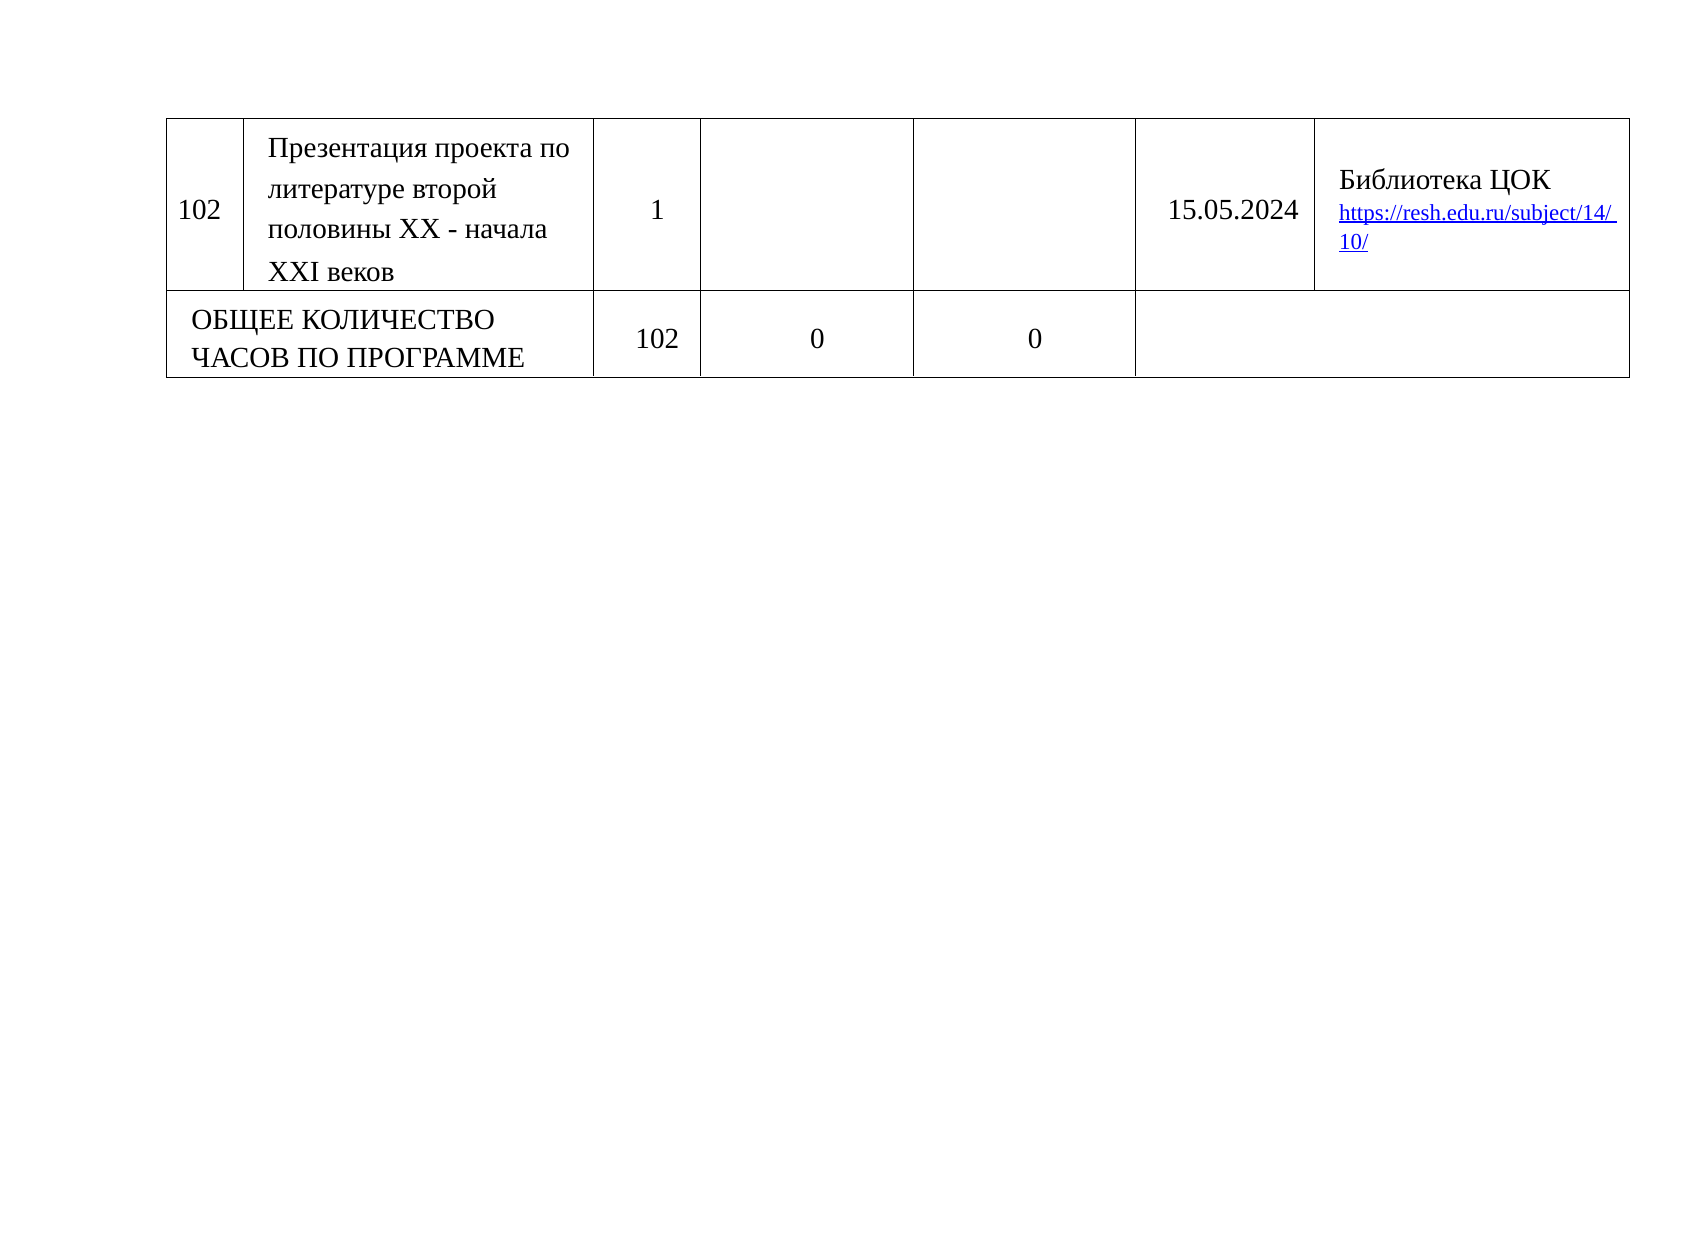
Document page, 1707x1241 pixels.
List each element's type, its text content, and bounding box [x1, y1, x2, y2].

table_cell [914, 119, 1135, 290]
table_cell Презентация проекта по литературе второй половины ХХ - начала ХXI веков [244, 119, 593, 290]
table_cell 15.05.2024 [1136, 119, 1314, 290]
table_cell 1 [594, 119, 700, 290]
table_cell [1314, 291, 1629, 376]
table_cell [701, 119, 913, 290]
table_cell 102 [167, 119, 243, 290]
table_cell ОБЩЕЕ КОЛИЧЕСТВО ЧАСОВ ПО ПРОГРАММЕ [167, 291, 593, 376]
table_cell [1315, 119, 1629, 290]
table_cell [1136, 291, 1314, 376]
table_cell 0 [701, 291, 913, 376]
table_cell 0 [914, 291, 1135, 376]
table_cell 102 [594, 291, 700, 376]
